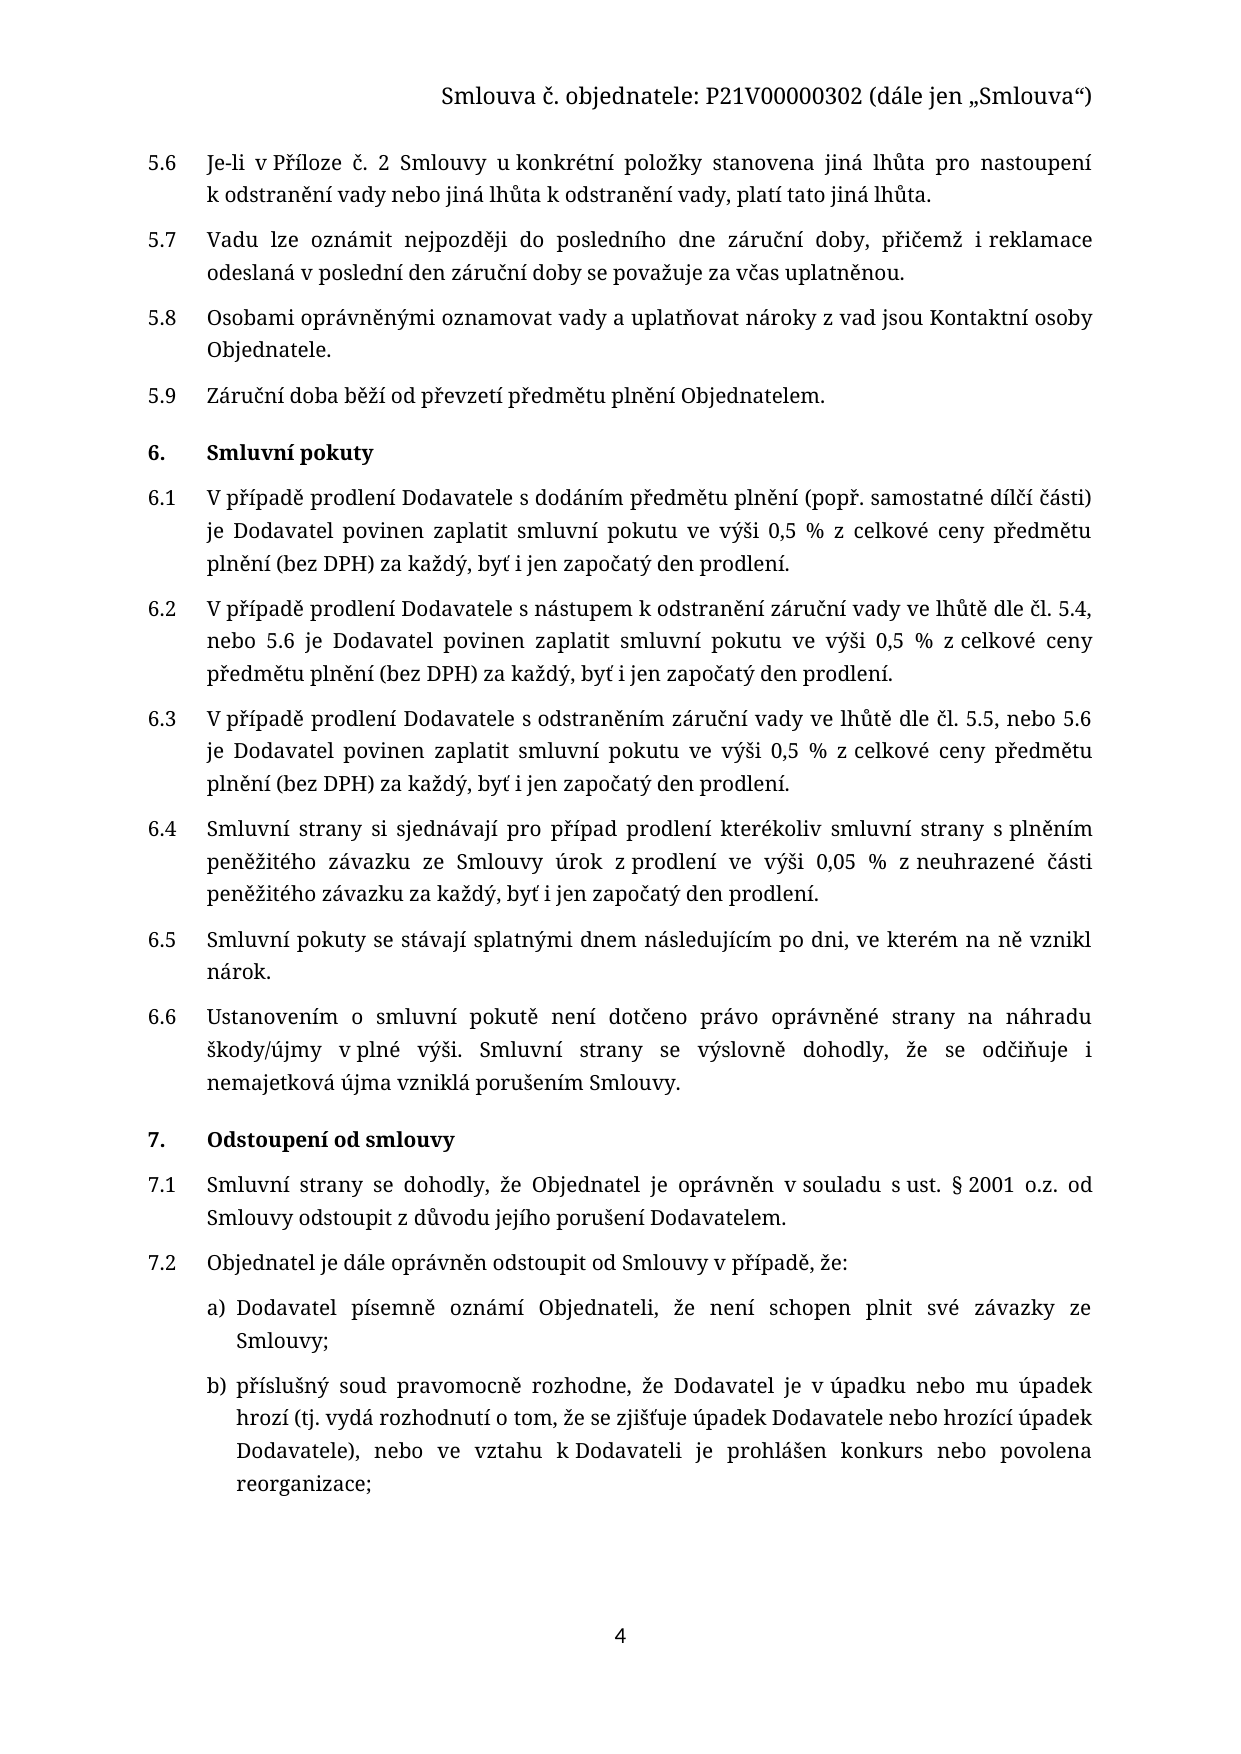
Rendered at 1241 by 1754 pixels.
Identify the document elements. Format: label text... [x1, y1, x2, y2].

list Osobami oprávněnými oznamovat vady a uplatňovat nároky z vad jsou Kontaktní osoby Objednatele. [148, 303, 1093, 364]
list Dodavatel písemně oznámí Objednateli, že není schopen plnit své závazky ze Smlouvy; [207, 1293, 1093, 1354]
list V případě prodlení Dodavatele s dodáním předmětu plnění (popř. samostatné dílčí části) je Dodavatel povinen zaplatit smluvní pokutu ve výši 0,5 % z celkové ceny předmětu plnění (bez DPH) za každý, byť i jen započatý den prodlení. [148, 483, 1093, 577]
list Objednatel je dále oprávněn odstoupit od Smlouvy v případě, že: [148, 1248, 1093, 1276]
list Smluvní strany se dohodly, že Objednatel je oprávněn v souladu s ust. § 2001 o.z. od Smlouvy odstoupit z důvodu jejího porušení Dodavatelem. [148, 1170, 1093, 1231]
list Záruční doba běží od převzetí předmětu plnění Objednatelem. [148, 381, 1093, 409]
list Odstoupení od smlouvy [148, 1125, 1093, 1154]
list Vadu lze oznámit nejpozději do posledního dne záruční doby, přičemž i reklamace odeslaná v poslední den záruční doby se považuje za včas uplatněnou. [148, 225, 1093, 286]
list příslušný soud pravomocně rozhodne, že Dodavatel je v úpadku nebo mu úpadek hrozí (tj. vydá rozhodnutí o tom, že se zjišťuje úpadek Dodavatele nebo hrozící úpadek Dodavatele), nebo ve vztahu k Dodavateli je prohlášen konkurs nebo povolena reorganizace; [207, 1371, 1093, 1497]
list Smluvní pokuty se stávají splatnými dnem následujícím po dni, ve kterém na ně vznikl nárok. [148, 925, 1093, 986]
list V případě prodlení Dodavatele s odstraněním záruční vady ve lhůtě dle čl. 5.5, nebo 5.6 je Dodavatel povinen zaplatit smluvní pokutu ve výši 0,5 % z celkové ceny předmětu plnění (bez DPH) za každý, byť i jen započatý den prodlení. [148, 704, 1093, 798]
list Je-li v Příloze č. 2 Smlouvy u konkrétní položky stanovena jiná lhůta pro nastoupení k odstranění vady nebo jiná lhůta k odstranění vady, platí tato jiná lhůta. [148, 148, 1093, 209]
list Smluvní pokuty [148, 438, 1093, 467]
list V případě prodlení Dodavatele s nástupem k odstranění záruční vady ve lhůtě dle čl. 5.4, nebo 5.6 je Dodavatel povinen zaplatit smluvní pokutu ve výši 0,5 % z celkové ceny předmětu plnění (bez DPH) za každý, byť i jen započatý den prodlení. [148, 594, 1093, 687]
list Smluvní strany si sjednávají pro případ prodlení kterékoliv smluvní strany s plněním peněžitého závazku ze Smlouvy úrok z prodlení ve výši 0,05 % z neuhrazené části peněžitého závazku za každý, byť i jen započatý den prodlení. [148, 814, 1093, 908]
list Ustanovením o smluvní pokutě není dotčeno právo oprávněné strany na náhradu škody/újmy v plné výši. Smluvní strany se výslovně dohodly, že se odčiňuje i nemajetková újma vzniklá porušením Smlouvy. [148, 1002, 1093, 1096]
